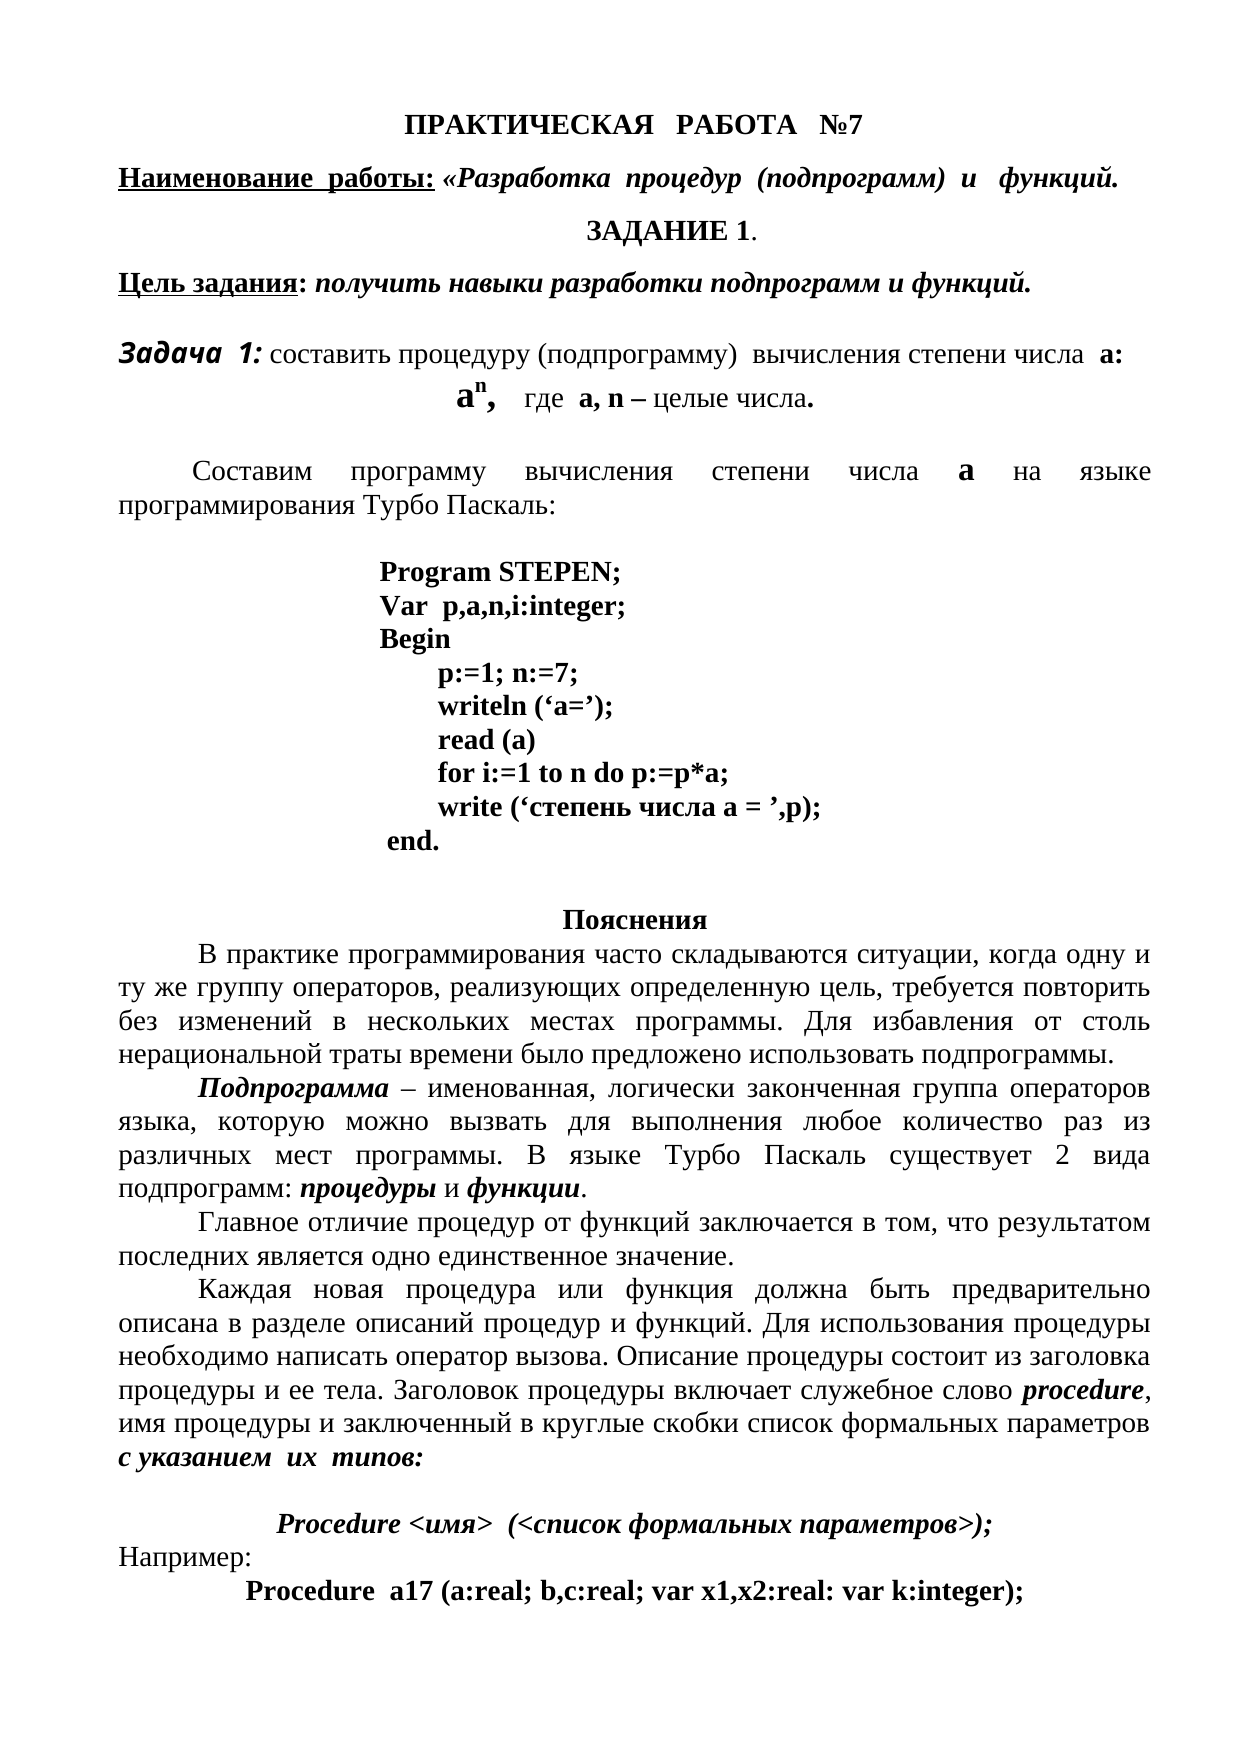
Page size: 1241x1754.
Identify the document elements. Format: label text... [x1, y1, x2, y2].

text writeln (‘a=’); [118, 688, 1152, 722]
text an, где а, n – целые числа. [118, 372, 1152, 415]
text end. [118, 823, 1152, 856]
text Var p,a,n,i:integer; [118, 588, 1152, 621]
text Например: [118, 1539, 1152, 1573]
text ПРАКТИЧЕСКАЯ РАБОТА №7 [118, 107, 1152, 141]
text write (‘степень числа а = ’,р); [118, 789, 1152, 823]
text Составим программу вычисления степени числа а на языке программирования Турбо Паскаль: [118, 449, 1152, 521]
text Задача 1: составить процедуру (подпрограмму) вычисления степени числа a: [118, 333, 1152, 372]
text Procedure a17 (a:real; b,c:real; var x1,x2:real: var k:integer); [118, 1573, 1152, 1607]
text p:=1; n:=7; [118, 655, 1152, 688]
text Цель задания: получить навыки разработки подпрограмм и функций. [118, 266, 1152, 299]
text Procedure <имя> (<список формальных параметров>); [118, 1506, 1152, 1539]
text Наименование работы: «Разработка процедур (подпрограмм) и функций. [118, 160, 1152, 194]
text Каждая новая процедура или функция должна быть предварительно описана в разделе описаний процедур и функций. Для использования процедуры необходимо написать оператор вызова. Описание процедуры состоит из заголовка процедуры и ее тела. Заголовок процедуры включает служебное слово procedure, имя процедуры и заключенный в круглые скобки список формальных параметров с указанием их типов: [118, 1271, 1152, 1472]
text read (a) [118, 722, 1152, 756]
text Begin [118, 621, 1152, 655]
text for i:=1 to n do p:=p*a; [118, 756, 1152, 789]
text Подпрограмма – именованная, логически законченная группа операторов языка, которую можно вызвать для выполнения любое количество раз из различных мест программы. В языке Турбо Паскаль существует 2 вида подпрограмм: процедуры и функции. [118, 1070, 1152, 1204]
text В практике программирования часто складываются ситуации, когда одну и ту же группу операторов, реализующих определенную цель, требуется повторить без изменений в нескольких местах программы. Для избавления от столь нерациональной траты времени было предложено использовать подпрограммы. [118, 936, 1152, 1070]
text Program STEPEN; [118, 554, 1152, 588]
text Пояснения [118, 902, 1152, 936]
text Главное отличие процедур от функций заключается в том, что результатом последних является одно единственное значение. [118, 1204, 1152, 1271]
subtitle ЗАДАНИЕ 1. [118, 213, 1152, 246]
